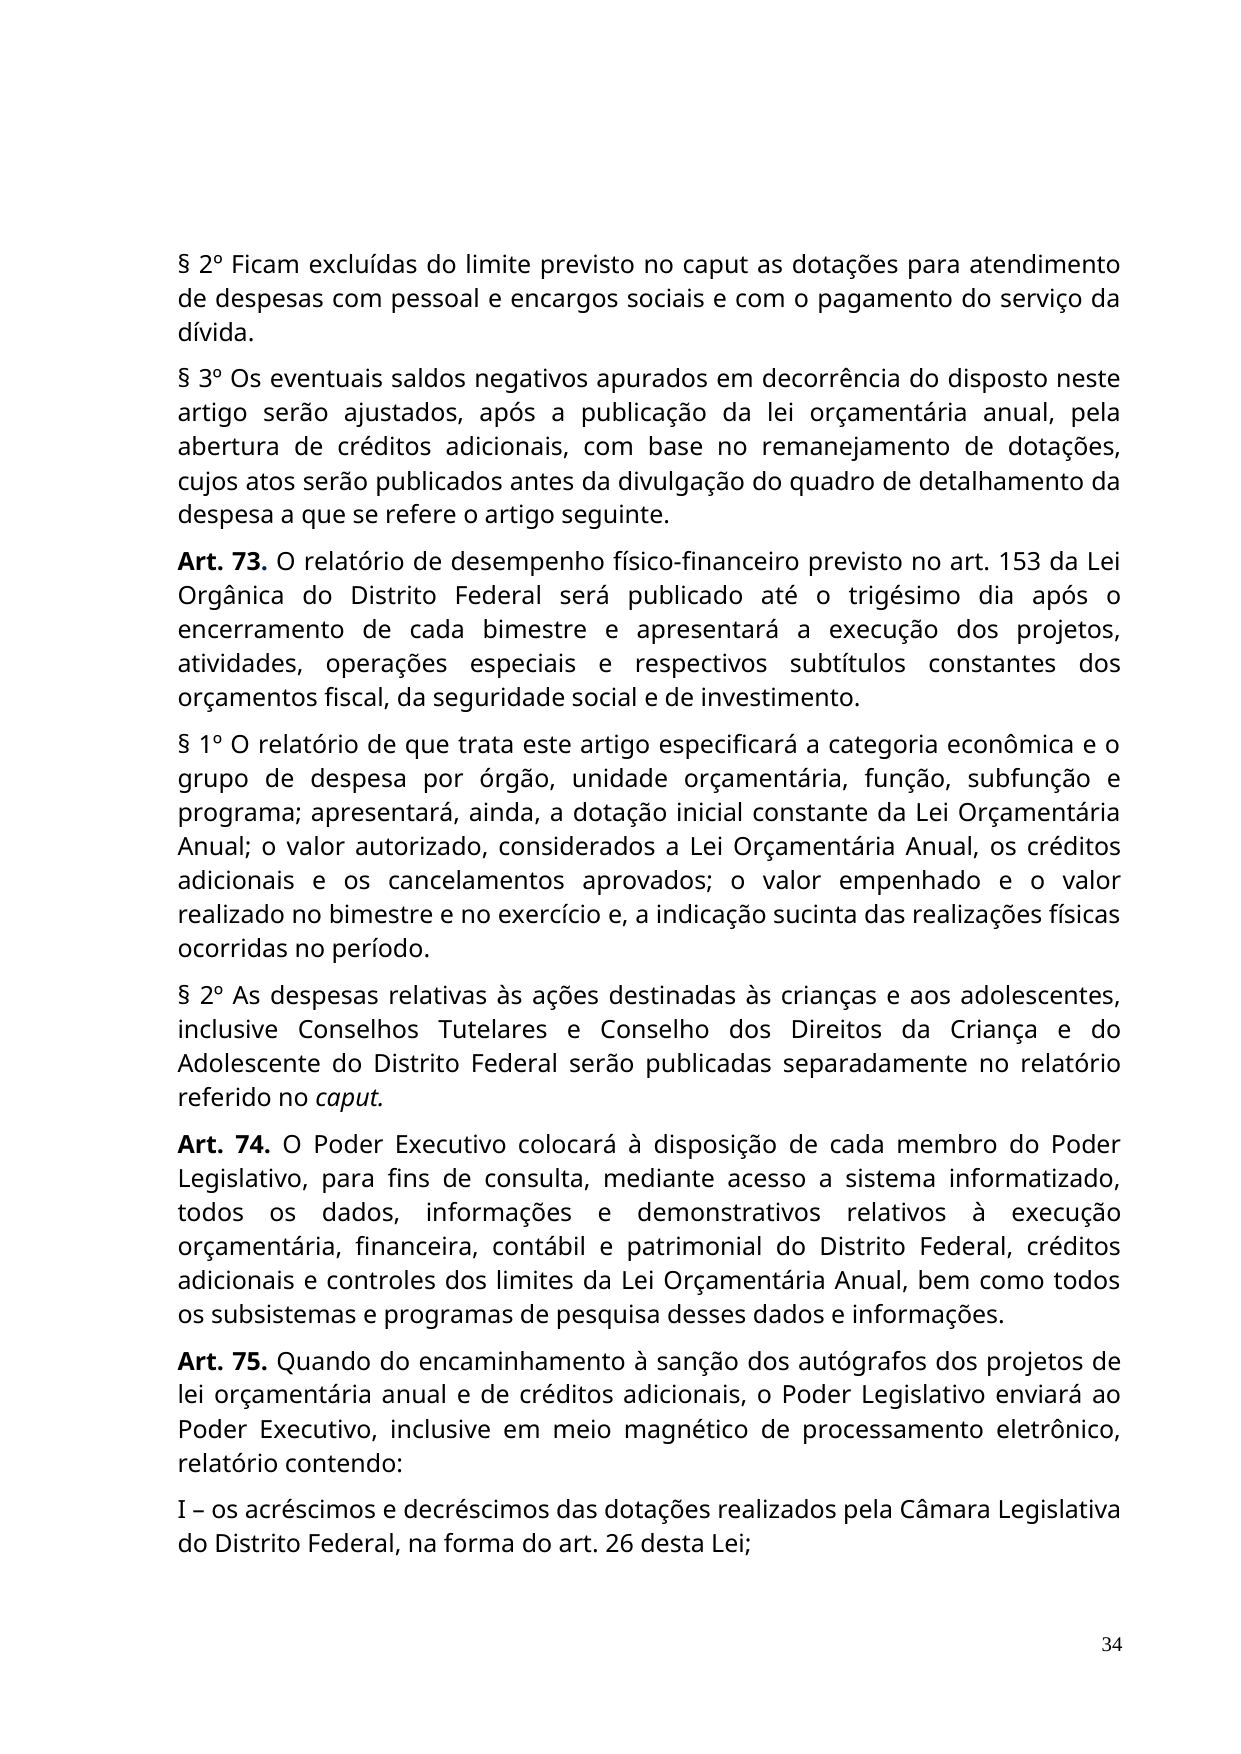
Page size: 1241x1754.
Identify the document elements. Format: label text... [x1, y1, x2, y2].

text Art. 75. Quando do encaminhamento à sanção dos autógrafos dos projetos de lei orçamentária anual e de créditos adicionais, o Poder Legislativo enviará ao Poder Executivo, inclusive em meio magnético de processamento eletrônico, relatório contendo: [177, 1343, 1122, 1479]
text § 2º Ficam excluídas do limite previsto no caput as dotações para atendimento de despesas com pessoal e encargos sociais e com o pagamento do serviço da dívida. [177, 246, 1122, 348]
text Art. 74. O Poder Executivo colocará à disposição de cada membro do Poder Legislativo, para fins de consulta, mediante acesso a sistema informatizado, todos os dados, informações e demonstrativos relativos à execução orçamentária, financeira, contábil e patrimonial do Distrito Federal, créditos adicionais e controles dos limites da Lei Orçamentária Anual, bem como todos os subsistemas e programas de pesquisa desses dados e informações. [177, 1126, 1122, 1331]
text I – os acréscimos e decréscimos das dotações realizados pela Câmara Legislativa do Distrito Federal, na forma do art. 26 desta Lei; [177, 1492, 1122, 1560]
text § 3º Os eventuais saldos negativos apurados em decorrência do disposto neste artigo serão ajustados, após a publicação da lei orçamentária anual, pela abertura de créditos adicionais, com base no remanejamento de dotações, cujos atos serão publicados antes da divulgação do quadro de detalhamento da despesa a que se refere o artigo seguinte. [177, 361, 1122, 531]
text § 2º As despesas relativas às ações destinadas às crianças e aos adolescentes, inclusive Conselhos Tutelares e Conselho dos Direitos da Criança e do Adolescente do Distrito Federal serão publicadas separadamente no relatório referido no caput. [177, 977, 1122, 1114]
text Art. 73. O relatório de desempenho físico-financeiro previsto no art. 153 da Lei Orgânica do Distrito Federal será publicado até o trigésimo dia após o encerramento de cada bimestre e apresentará a execução dos projetos, atividades, operações especiais e respectivos subtítulos constantes dos orçamentos fiscal, da seguridade social e de investimento. [177, 544, 1122, 714]
text § 1º O relatório de que trata este artigo especificará a categoria econômica e o grupo de despesa por órgão, unidade orçamentária, função, subfunção e programa; apresentará, ainda, a dotação inicial constante da Lei Orçamentária Anual; o valor autorizado, considerados a Lei Orçamentária Anual, os créditos adicionais e os cancelamentos aprovados; o valor empenhado e o valor realizado no bimestre e no exercício e, a indicação sucinta das realizações físicas ocorridas no período. [177, 727, 1122, 965]
